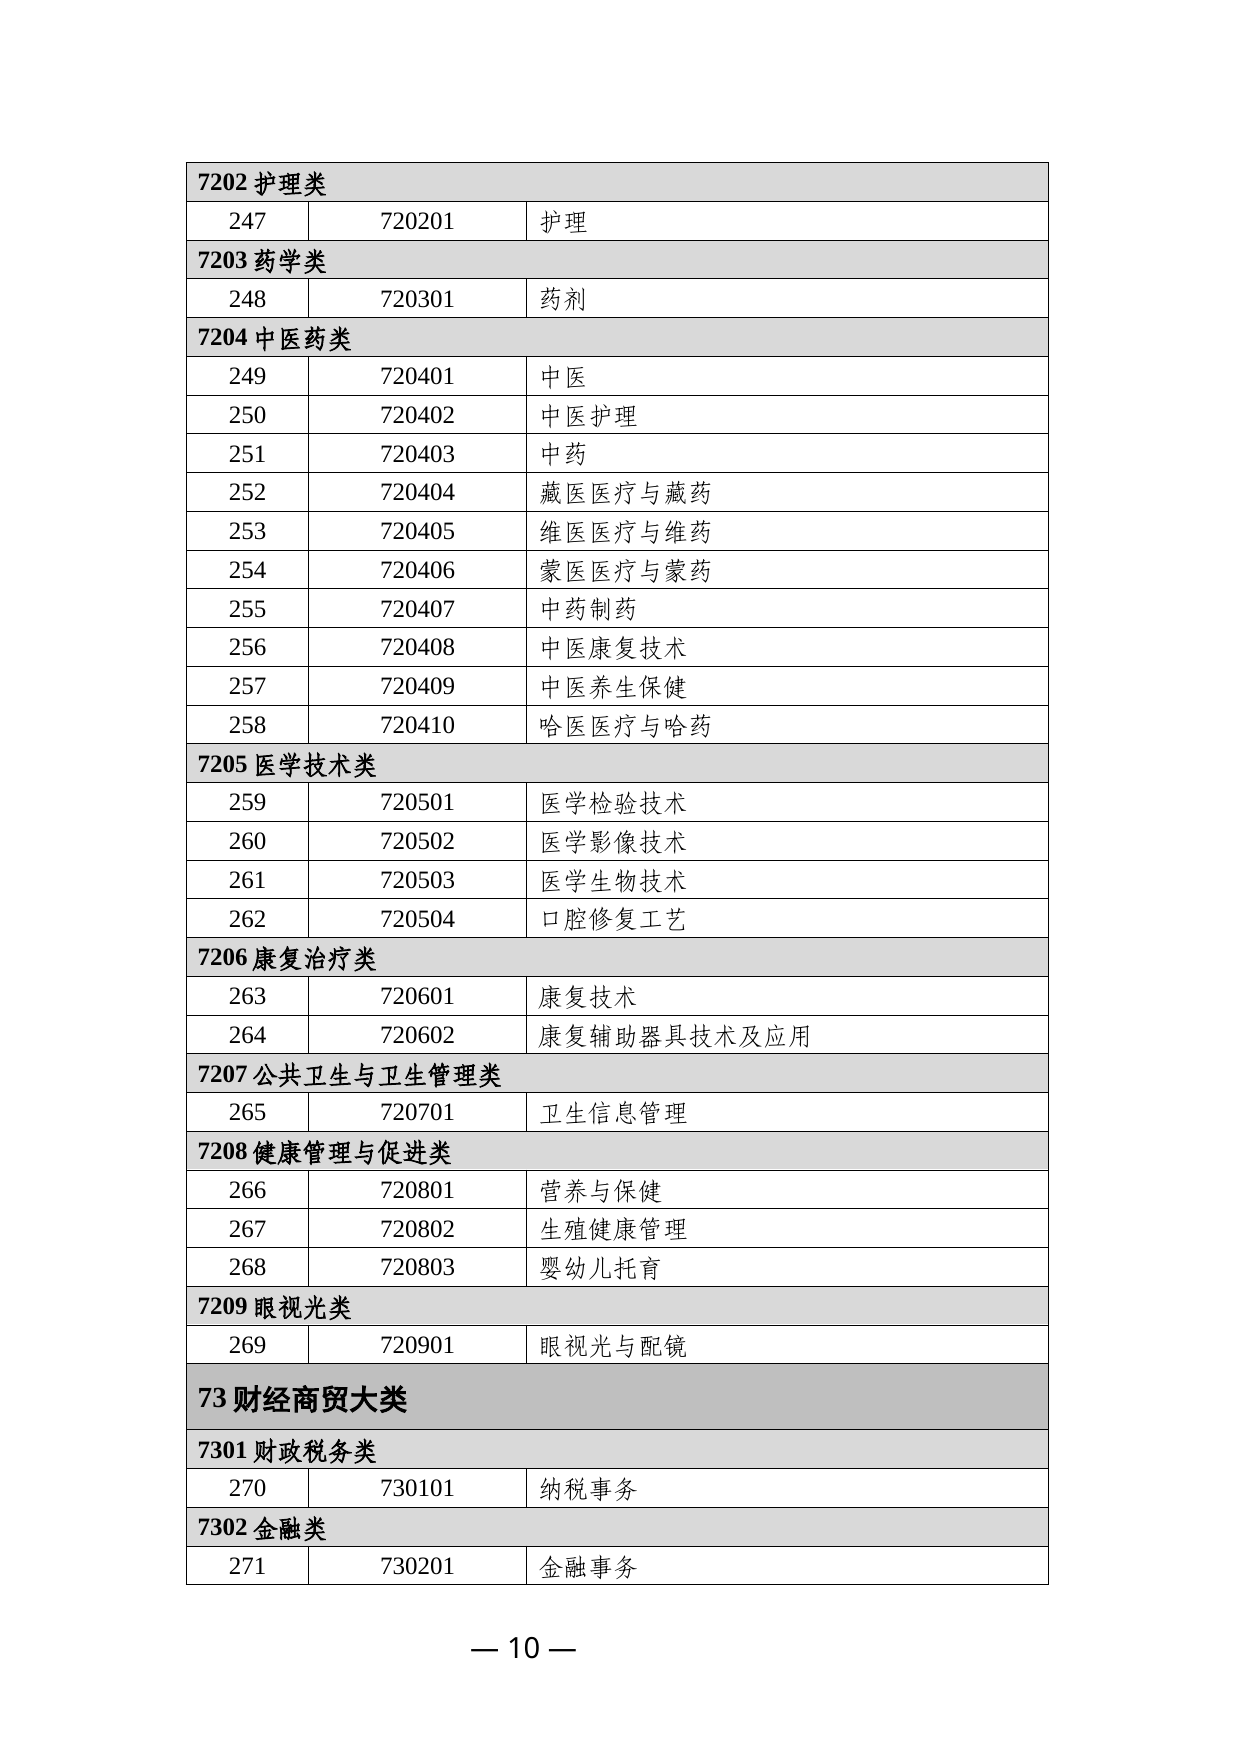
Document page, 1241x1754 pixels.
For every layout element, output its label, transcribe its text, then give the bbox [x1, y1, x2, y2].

table_cell 258 [187, 706, 308, 743]
table_cell 中药 [527, 434, 1048, 472]
table_cell 医学生物技术 [527, 861, 1048, 898]
table_cell 247 [187, 202, 308, 239]
table_cell 药剂 [527, 279, 1048, 317]
table_cell 262 [187, 899, 308, 937]
table_cell 中医康复技术 [527, 628, 1048, 666]
table_cell 中医护理 [527, 396, 1048, 433]
table_cell 7208健康管理与促进类 [187, 1132, 1048, 1169]
table_cell 眼视光与配镜 [527, 1326, 1048, 1363]
table_cell 256 [187, 628, 308, 666]
table_cell 7207公共卫生与卫生管理类 [187, 1054, 1048, 1092]
table_cell 271 [187, 1547, 308, 1584]
table_cell 268 [187, 1248, 308, 1286]
table_cell 250 [187, 396, 308, 433]
table_cell 中医养生保健 [527, 667, 1048, 704]
table_cell 720408 [309, 628, 526, 666]
table_cell 纳税事务 [527, 1469, 1048, 1507]
table_cell 720402 [309, 396, 526, 433]
table_cell 720201 [309, 202, 526, 239]
table_cell 中医 [527, 357, 1048, 394]
table_cell 720901 [309, 1326, 526, 1363]
table_cell 248 [187, 279, 308, 317]
table_cell 蒙医医疗与蒙药 [527, 551, 1048, 588]
table_cell 253 [187, 512, 308, 549]
table_cell 257 [187, 667, 308, 704]
table_cell 720803 [309, 1248, 526, 1286]
table_cell 720301 [309, 279, 526, 317]
table_cell 260 [187, 822, 308, 859]
table_cell 720404 [309, 473, 526, 511]
table_cell 7203药学类 [187, 241, 1048, 278]
table_cell 265 [187, 1093, 308, 1131]
table_cell 7206康复治疗类 [187, 938, 1048, 976]
table_cell 720409 [309, 667, 526, 704]
table_cell 维医医疗与维药 [527, 512, 1048, 549]
table_cell 730101 [309, 1469, 526, 1507]
table_cell 720407 [309, 589, 526, 627]
table_cell 252 [187, 473, 308, 511]
table_cell 254 [187, 551, 308, 588]
table_cell 720403 [309, 434, 526, 472]
table_cell 261 [187, 861, 308, 898]
table_cell 720410 [309, 706, 526, 743]
table_cell 264 [187, 1016, 308, 1053]
table_cell 259 [187, 783, 308, 821]
table_cell 720601 [309, 977, 526, 1014]
table_cell 73财经商贸大类 [187, 1364, 1048, 1429]
table_cell 249 [187, 357, 308, 394]
table_cell 720502 [309, 822, 526, 859]
table_cell 7205医学技术类 [187, 744, 1048, 782]
table_cell 255 [187, 589, 308, 627]
table_cell 哈医医疗与哈药 [527, 706, 1048, 743]
table_cell 263 [187, 977, 308, 1014]
table_cell 金融事务 [527, 1547, 1048, 1584]
table_cell 医学影像技术 [527, 822, 1048, 859]
table_cell 720602 [309, 1016, 526, 1053]
table_cell 营养与保健 [527, 1171, 1048, 1208]
table_cell 中药制药 [527, 589, 1048, 627]
table_cell 康复技术 [527, 977, 1048, 1014]
table_cell 720406 [309, 551, 526, 588]
table_cell 7302金融类 [187, 1508, 1048, 1546]
table_cell 卫生信息管理 [527, 1093, 1048, 1131]
table_cell 7209眼视光类 [187, 1287, 1048, 1324]
table_cell 267 [187, 1209, 308, 1247]
table_cell 720503 [309, 861, 526, 898]
table_cell 护理 [527, 202, 1048, 239]
table_cell 7202护理类 [187, 163, 1048, 201]
table_cell 康复辅助器具技术及应用 [527, 1016, 1048, 1053]
table_cell 251 [187, 434, 308, 472]
table_cell 720802 [309, 1209, 526, 1247]
table_cell 7301财政税务类 [187, 1430, 1048, 1468]
table_cell 266 [187, 1171, 308, 1208]
table_cell 7204中医药类 [187, 318, 1048, 356]
table_cell 720504 [309, 899, 526, 937]
table_cell 720701 [309, 1093, 526, 1131]
table_cell 730201 [309, 1547, 526, 1584]
table_cell 720401 [309, 357, 526, 394]
table_cell 婴幼儿托育 [527, 1248, 1048, 1286]
table_cell 269 [187, 1326, 308, 1363]
table_cell 720801 [309, 1171, 526, 1208]
table_cell 医学检验技术 [527, 783, 1048, 821]
table_cell 720405 [309, 512, 526, 549]
table_cell 口腔修复工艺 [527, 899, 1048, 937]
table_cell 生殖健康管理 [527, 1209, 1048, 1247]
table_cell 720501 [309, 783, 526, 821]
table_cell 藏医医疗与藏药 [527, 473, 1048, 511]
table_cell 270 [187, 1469, 308, 1507]
